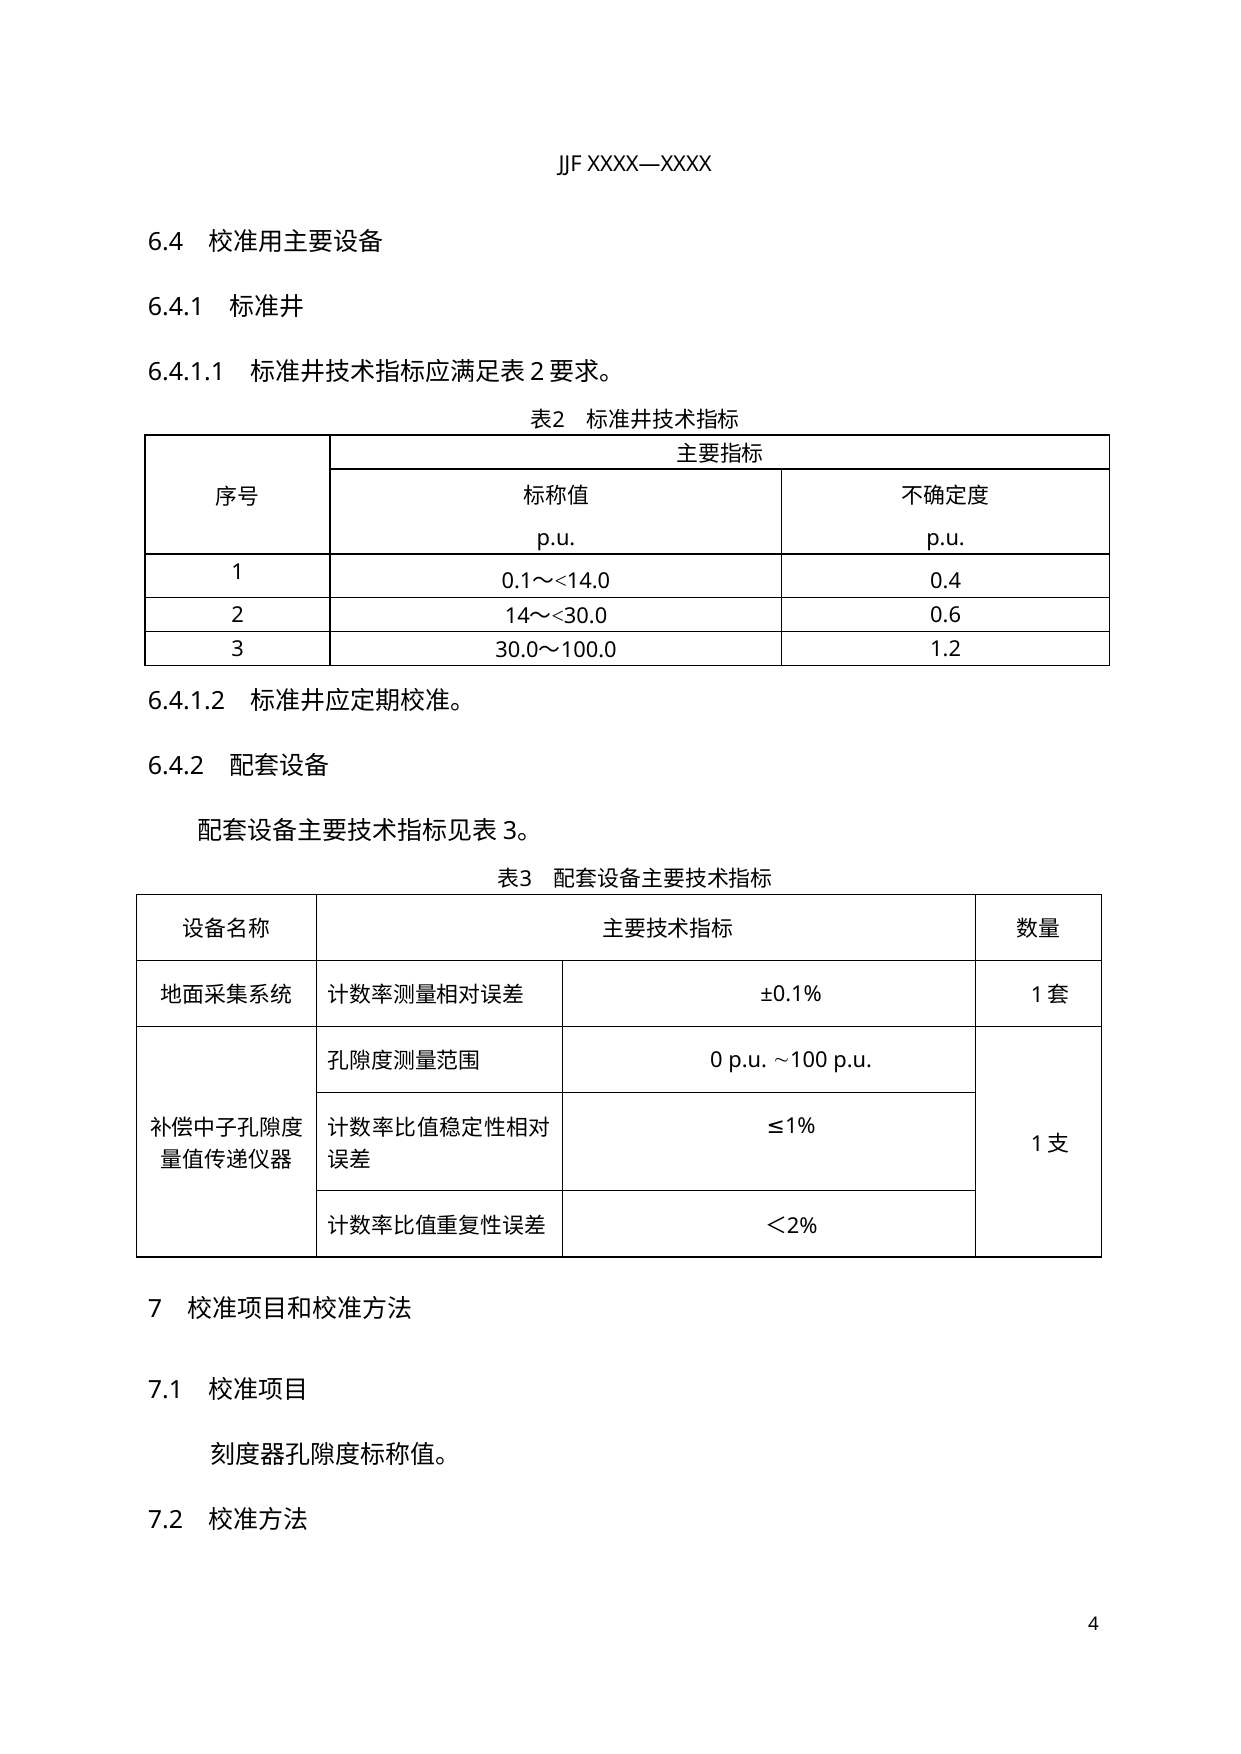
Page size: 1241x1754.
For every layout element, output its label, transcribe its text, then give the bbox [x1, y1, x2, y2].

table_header 数量 [976, 895, 1101, 960]
table_header 设备名称 [137, 895, 316, 960]
list 校准用主要设备 [148, 207, 1122, 272]
table_header 主要技术指标 [317, 895, 975, 960]
list 配套设备主要技术指标 [148, 861, 1122, 894]
table_cell 地面采集系统 [137, 961, 316, 1026]
table_cell ≤1% [563, 1093, 975, 1190]
list 校准方法 [148, 1485, 1122, 1550]
table_cell 标称值 p.u. [331, 470, 781, 553]
table_header 序号 [146, 436, 329, 553]
table_cell 0 p.u. 100 p.u. [563, 1027, 975, 1092]
list 配套设备 [148, 731, 1122, 796]
list 标准井 [148, 272, 1122, 337]
table_cell 0.4 [782, 555, 1109, 596]
text 刻度器孔隙度标称值。 [210, 1420, 1122, 1485]
table_cell 计数率比值稳定性相对误差 [317, 1093, 562, 1190]
list 标准井应定期校准。 [148, 666, 1122, 731]
table_cell 1套 [976, 961, 1101, 1026]
list 校准项目和校准方法 [148, 1274, 1122, 1339]
list 标准井技术指标应满足表2要求。 [148, 337, 1122, 402]
table_cell ＜2% [563, 1191, 975, 1256]
table_cell 1支 [976, 1027, 1101, 1256]
table_cell 2 [146, 598, 329, 631]
table_cell ±0.1% [563, 961, 975, 1026]
text 配套设备主要技术指标见表3。 [148, 796, 1122, 861]
table_header 主要指标 [331, 436, 1109, 468]
table_cell 0.1～<14.0 [331, 555, 781, 596]
table_cell 计数率测量相对误差 [317, 961, 562, 1026]
table_cell 3 [146, 632, 329, 664]
table_cell 孔隙度测量范围 [317, 1027, 562, 1092]
table_cell 1.2 [782, 632, 1109, 664]
table_cell 计数率比值重复性误差 [317, 1191, 562, 1256]
table_cell 1 [146, 555, 329, 596]
table_cell 0.6 [782, 598, 1109, 631]
list 校准项目 [148, 1355, 1122, 1420]
table_cell 14～<30.0 [331, 598, 781, 631]
table_cell 30.0～100.0 [331, 632, 781, 664]
table_cell 不确定度 p.u. [782, 470, 1109, 553]
list 标准井技术指标 [148, 402, 1122, 434]
table_cell 补偿中子孔隙度量值传递仪器 [137, 1027, 316, 1256]
